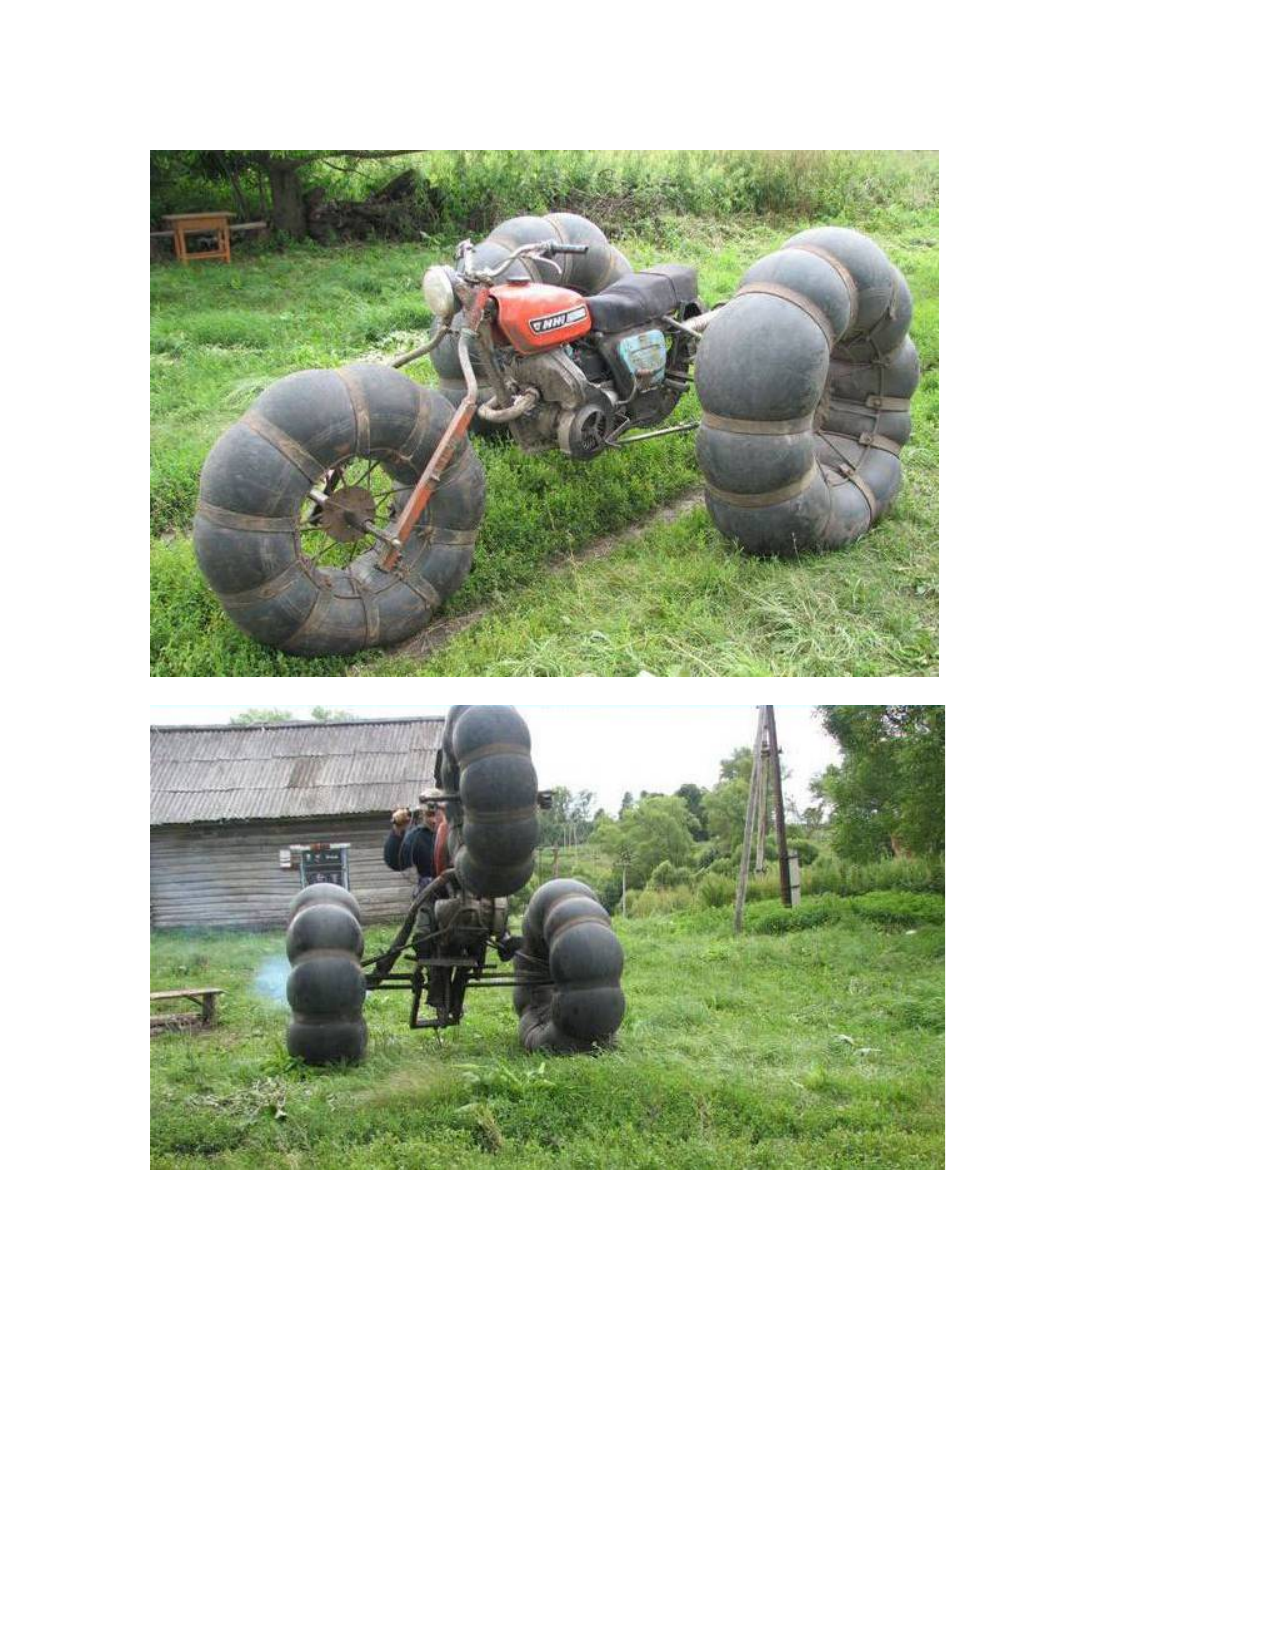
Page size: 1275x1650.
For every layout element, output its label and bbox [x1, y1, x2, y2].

picture [150, 150, 939, 677]
picture [150, 705, 946, 1170]
table_cell [150, 150, 1125, 1199]
